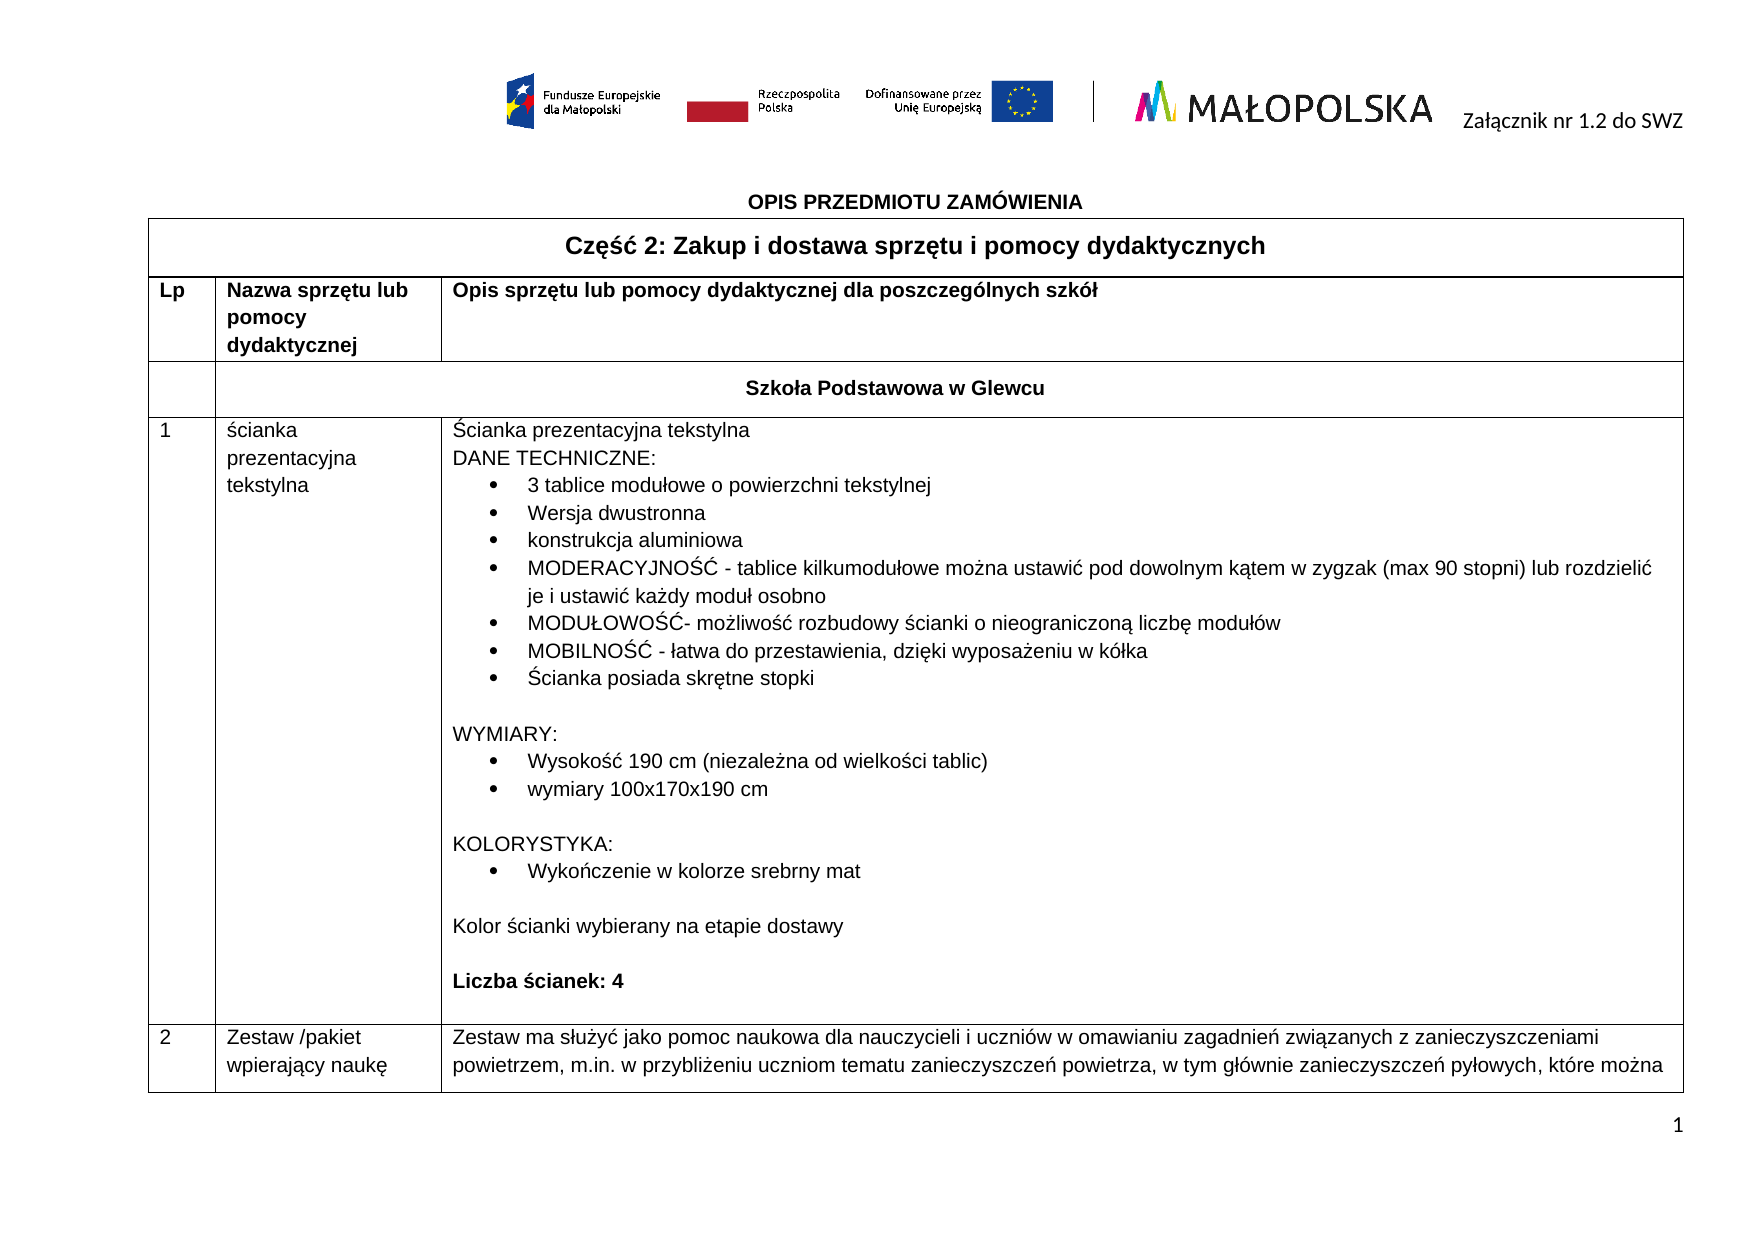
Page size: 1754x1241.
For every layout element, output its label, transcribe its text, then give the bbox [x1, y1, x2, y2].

table_cell ścianka prezentacyjna tekstylna [216, 418, 441, 1024]
table_cell Ścianka prezentacyjna tekstylna DANE TECHNICZNE: 3 tablice modułowe o powierzchni tekstylnej Wersja dwustronna konstrukcja aluminiowa MODERACYJNOŚĆ - tablice kilkumodułowe można ustawić pod dowolnym kątem w zygzak (max 90 stopni) lub rozdzielić je i ustawić każdy moduł osobno MODUŁOWOŚĆ- możliwość rozbudowy ścianki o nieograniczoną liczbę modułów MOBILNOŚĆ - łatwa do przestawienia, dzięki wyposażeniu w kółka Ścianka posiada skrętne stopki WYMIARY: Wysokość 190 cm (niezależna od wielkości tablic) wymiary 100x170x190 cm KOLORYSTYKA: Wykończenie w kolorze srebrny mat Kolor ścianki wybierany na etapie dostawy Liczba ścianek: 4 [442, 418, 1683, 1024]
table_cell Szkoła Podstawowa w Glewcu [216, 362, 1683, 417]
table_cell Opis sprzętu lub pomocy dydaktycznej dla poszczególnych szkół [442, 278, 1683, 361]
text OPIS PRZEDMIOTU ZAMÓWIENIA [148, 190, 1683, 214]
table_cell Zestaw /pakiet wpierający naukę przyrody dot. jakości powietrza dostosowany do programu edukacyjnego kl. 6-8 [216, 1025, 441, 1092]
table_cell Nazwa sprzętu lub pomocy dydaktycznej [216, 278, 441, 361]
table_cell Lp [149, 278, 215, 361]
table_cell 1 [149, 418, 215, 1024]
table_cell 2 [149, 1025, 215, 1092]
table_cell [149, 362, 215, 417]
table_header Część 2: Zakup i dostawa sprzętu i pomocy dydaktycznych [149, 219, 1683, 276]
picture [506, 73, 1433, 129]
